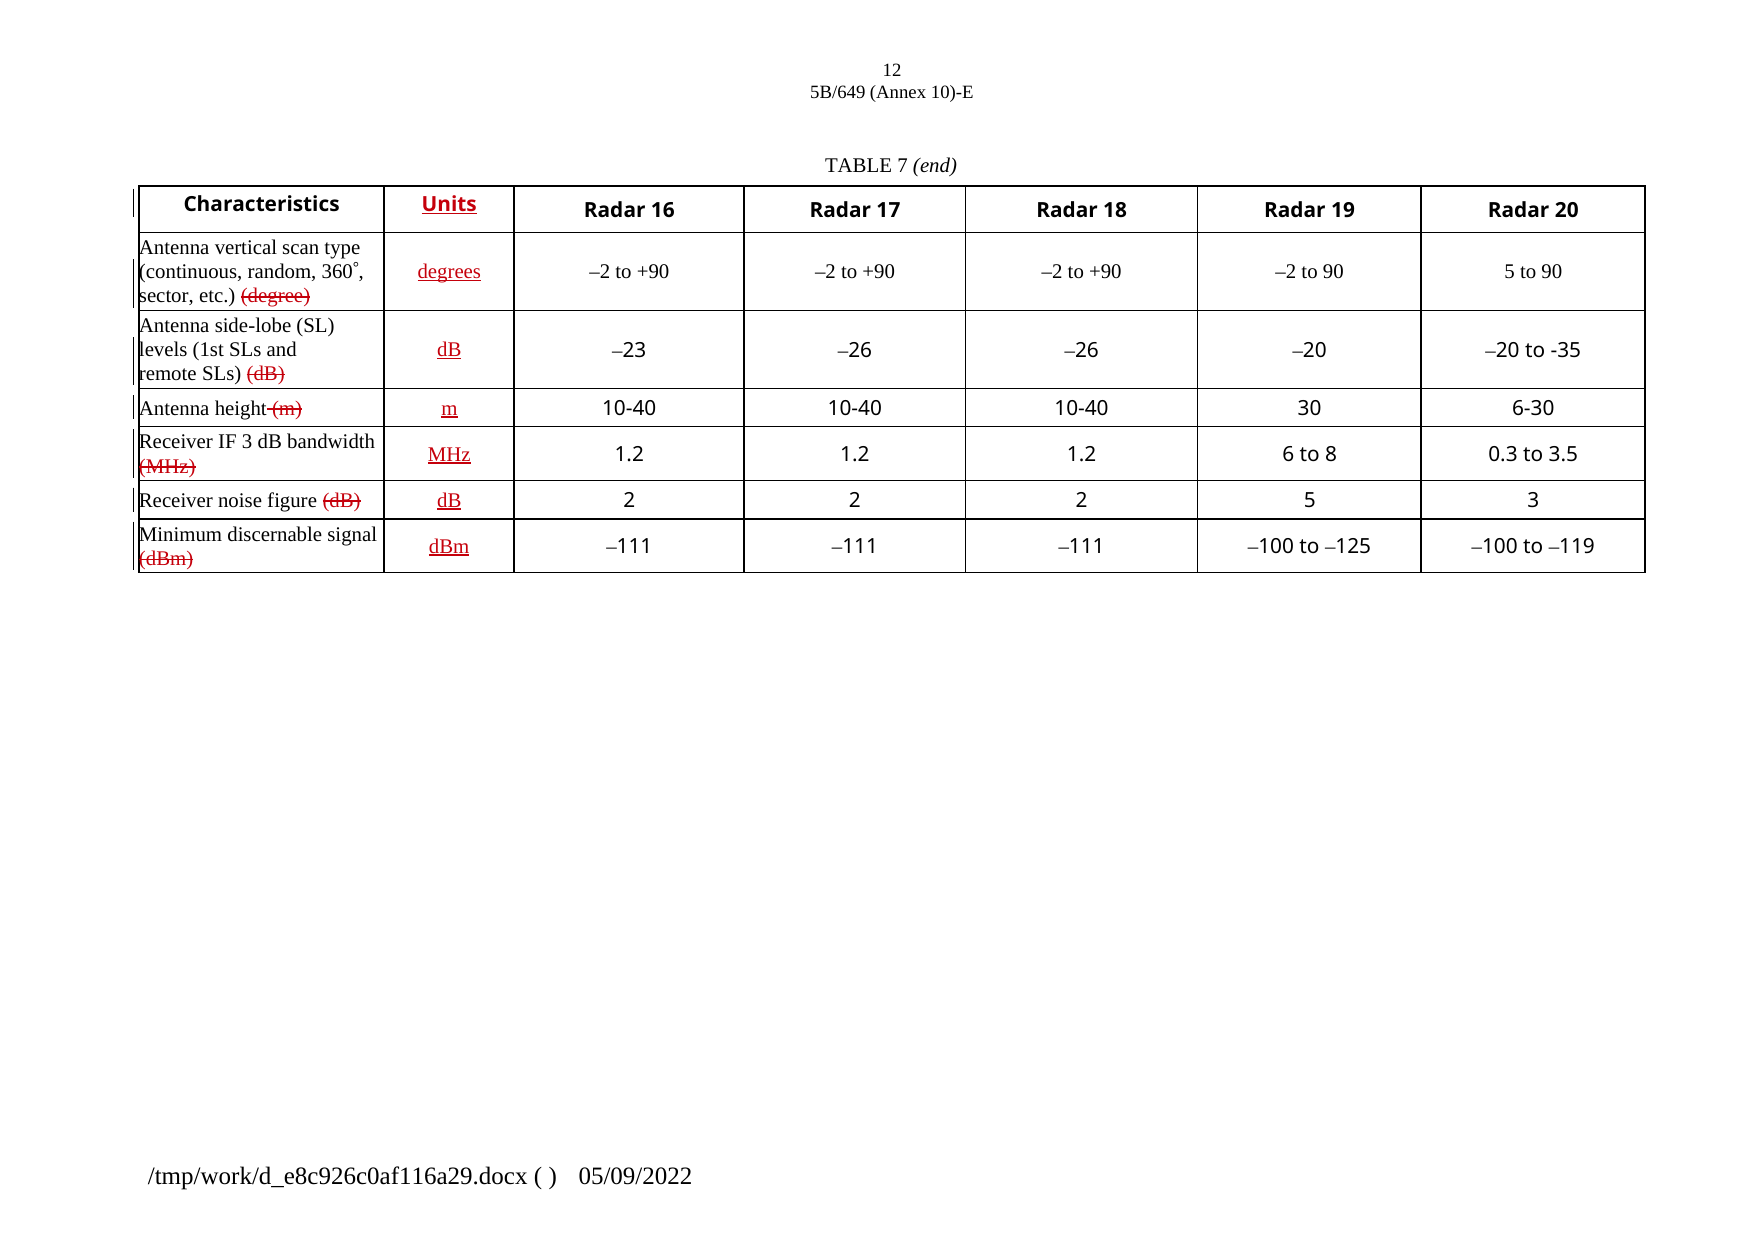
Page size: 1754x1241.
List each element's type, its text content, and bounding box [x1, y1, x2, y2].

table_cell Receiver IF 3 dB bandwidth [140, 427, 383, 480]
table_cell –2 to +90 [966, 233, 1197, 309]
table_cell –26 [745, 311, 965, 387]
table_cell –23 [515, 311, 743, 387]
table_cell Receiver noise figure [140, 481, 383, 518]
table_cell –111 [745, 520, 965, 572]
table_cell –100 to –125 [1198, 520, 1420, 572]
table_cell 10-40 [966, 389, 1197, 426]
table_cell 2 [966, 481, 1197, 518]
table_cell 1.2 [745, 427, 965, 480]
table_cell 0.3 to 3.5 [1422, 427, 1644, 480]
table_cell 10-40 [745, 389, 965, 426]
table_cell –100 to –119 [1422, 520, 1644, 572]
table_cell –2 to +90 [745, 233, 965, 309]
table_cell Minimum discernable signal [140, 520, 383, 572]
table_cell –2 to 90 [1198, 233, 1420, 309]
table_header Characteristics [140, 187, 383, 232]
table_cell –20 to -35 [1422, 311, 1644, 387]
table_header Radar 20 [1422, 187, 1644, 232]
table_cell [385, 520, 513, 572]
table_cell –111 [515, 520, 743, 572]
table_header [385, 187, 513, 232]
table_cell 1.2 [515, 427, 743, 480]
table_cell 2 [745, 481, 965, 518]
table_cell –2 to +90 [515, 233, 743, 309]
table_cell 1.2 [966, 427, 1197, 480]
table_cell 5 to 90 [1422, 233, 1644, 309]
text TABLE 7 (end) [148, 153, 1636, 177]
table_cell 6-30 [1422, 389, 1644, 426]
table_cell Antenna height [140, 389, 383, 426]
table_cell –111 [966, 520, 1197, 572]
table_cell Antenna side-lobe (SL) levels (1st SLs and remote SLs) [140, 311, 383, 387]
table_cell 2 [515, 481, 743, 518]
table_header Radar 17 [745, 187, 965, 232]
table_cell [385, 233, 513, 309]
table_cell 5 [1198, 481, 1420, 518]
table_header Radar 18 [966, 187, 1197, 232]
table_header Radar 16 [515, 187, 743, 232]
table_cell 10-40 [515, 389, 743, 426]
table_cell –26 [966, 311, 1197, 387]
table_cell 3 [1422, 481, 1644, 518]
table_cell 6 to 8 [1198, 427, 1420, 480]
table_cell [385, 427, 513, 480]
table_cell 30 [1198, 389, 1420, 426]
table_cell [385, 389, 513, 426]
table_cell [385, 311, 513, 387]
table_cell [385, 481, 513, 518]
table_header Radar 19 [1198, 187, 1420, 232]
table_cell Antenna vertical scan type (continuous, random, 360, sector, etc.) [140, 233, 383, 309]
table_cell –20 [1198, 311, 1420, 387]
